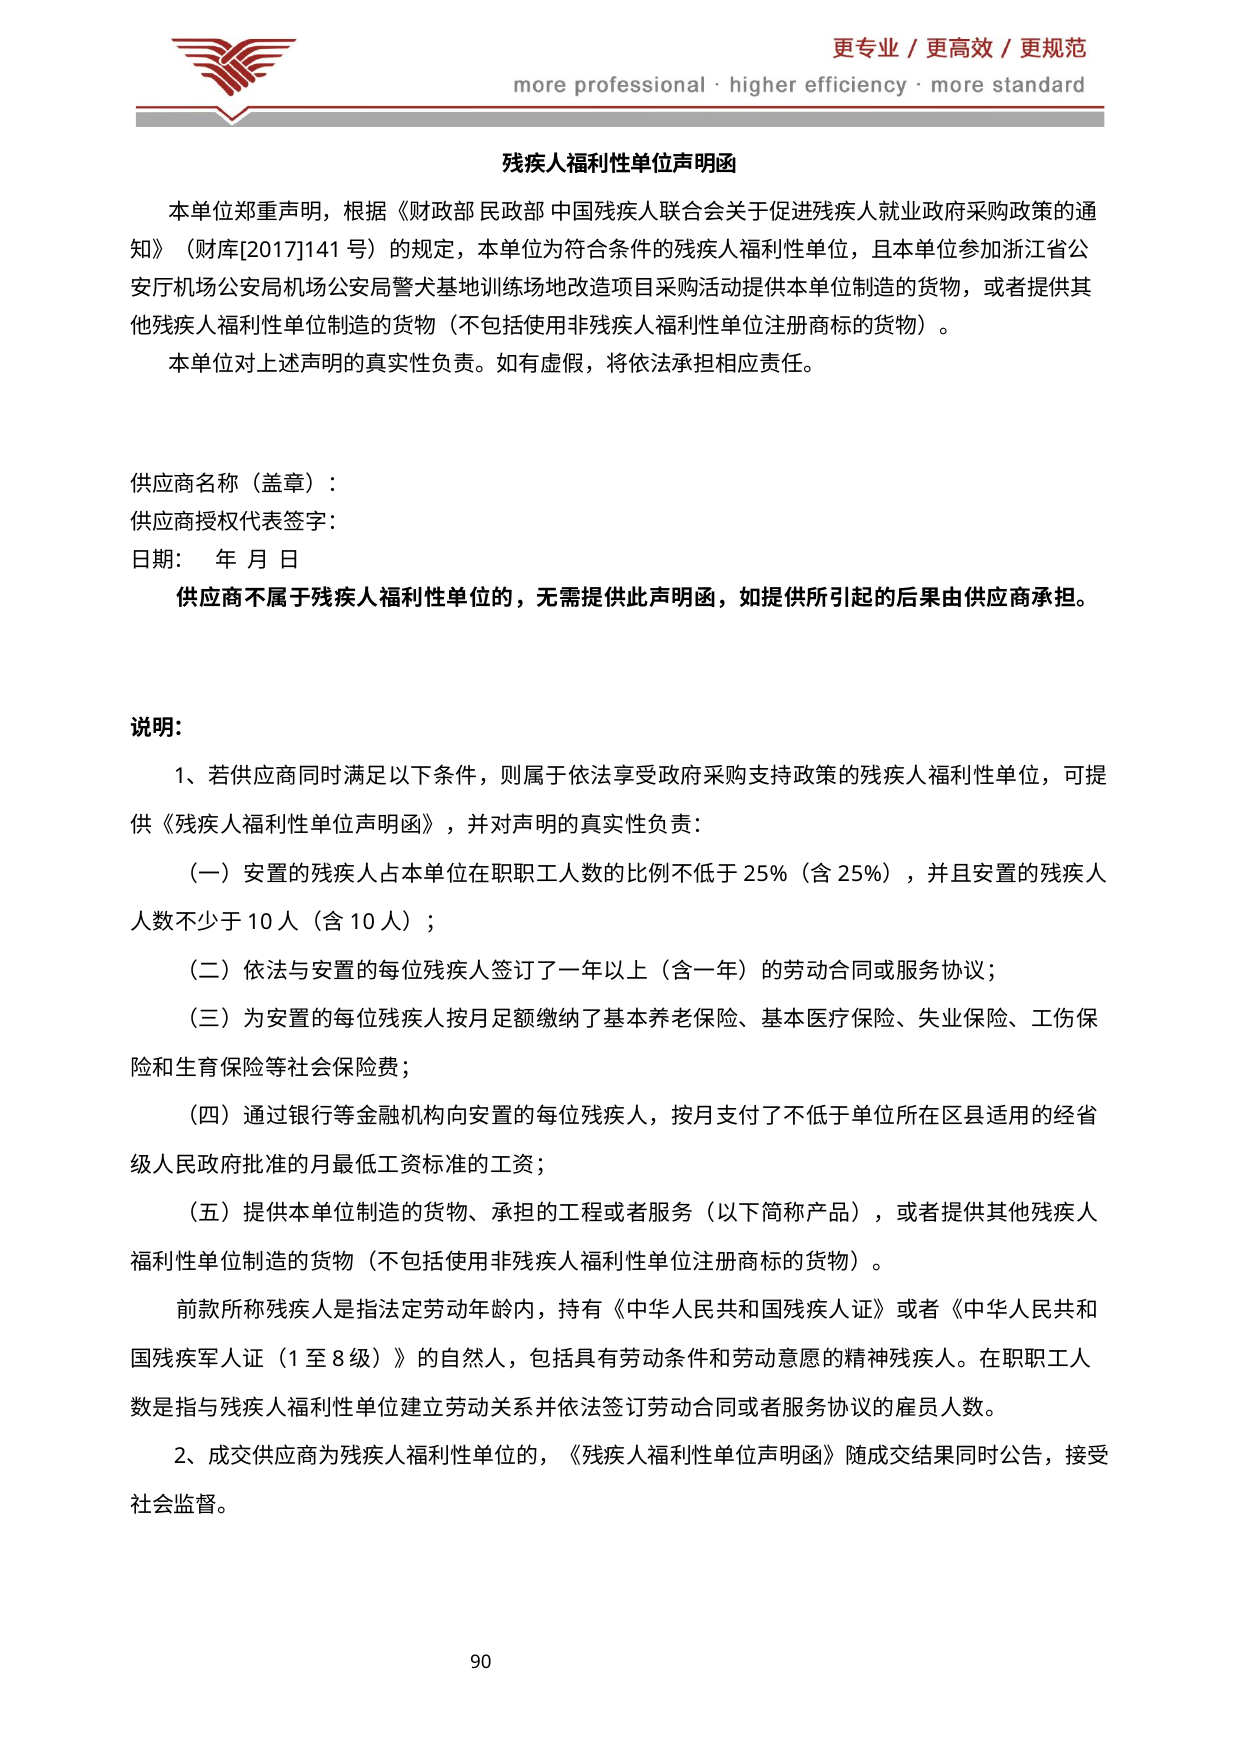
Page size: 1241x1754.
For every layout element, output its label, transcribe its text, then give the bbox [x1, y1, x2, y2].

text （一）安置的残疾人占本单位在职职工人数的比例不低于25%（含25%），并且安置的残疾人人数不少于10人（含10人）； [130, 855, 1110, 936]
text 说明： [130, 710, 1110, 742]
text 1、若供应商同时满足以下条件，则属于依法享受政府采购支持政策的残疾人福利性单位，可提供《残疾人福利性单位声明函》，并对声明的真实性负责： [130, 758, 1110, 839]
text 前款所称残疾人是指法定劳动年龄内，持有《中华人民共和国残疾人证》或者《中华人民共和国残疾军人证（1至8级）》的自然人，包括具有劳动条件和劳动意愿的精神残疾人。在职职工人数是指与残疾人福利性单位建立劳动关系并依法签订劳动合同或者服务协议的雇员人数。 [130, 1292, 1110, 1422]
text 供应商授权代表签字： [130, 504, 1110, 535]
text 本单位郑重声明，根据《财政部 民政部 中国残疾人联合会关于促进残疾人就业政府采购政策的通知》（财库[2017]141号）的规定，本单位为符合条件的残疾人福利性单位，且本单位参加浙江省公安厅机场公安局机场公安局警犬基地训练场地改造项目采购活动提供本单位制造的货物，或者提供其他残疾人福利性单位制造的货物（不包括使用非残疾人福利性单位注册商标的货物）。 [130, 194, 1110, 339]
text 2、成交供应商为残疾人福利性单位的，《残疾人福利性单位声明函》随成交结果同时公告，接受社会监督。 [130, 1438, 1110, 1519]
text （二）依法与安置的每位残疾人签订了一年以上（含一年）的劳动合同或服务协议； [130, 952, 1110, 985]
picture [135, 14, 1105, 127]
text 本单位对上述声明的真实性负责。如有虚假，将依法承担相应责任。 [130, 346, 1110, 377]
text （三）为安置的每位残疾人按月足额缴纳了基本养老保险、基本医疗保险、失业保险、工伤保险和生育保险等社会保险费； [130, 1001, 1110, 1082]
text 供应商名称（盖章）： [130, 466, 1110, 497]
text （五）提供本单位制造的货物、承担的工程或者服务（以下简称产品），或者提供其他残疾人福利性单位制造的货物（不包括使用非残疾人福利性单位注册商标的货物）。 [130, 1195, 1110, 1276]
text 日期： 年 月 日 [130, 542, 1110, 573]
text 残疾人福利性单位声明函 [130, 146, 1110, 178]
text 供应商不属于残疾人福利性单位的，无需提供此声明函，如提供所引起的后果由供应商承担。 [130, 579, 1110, 612]
text （四）通过银行等金融机构向安置的每位残疾人，按月支付了不低于单位所在区县适用的经省级人民政府批准的月最低工资标准的工资； [130, 1098, 1110, 1179]
